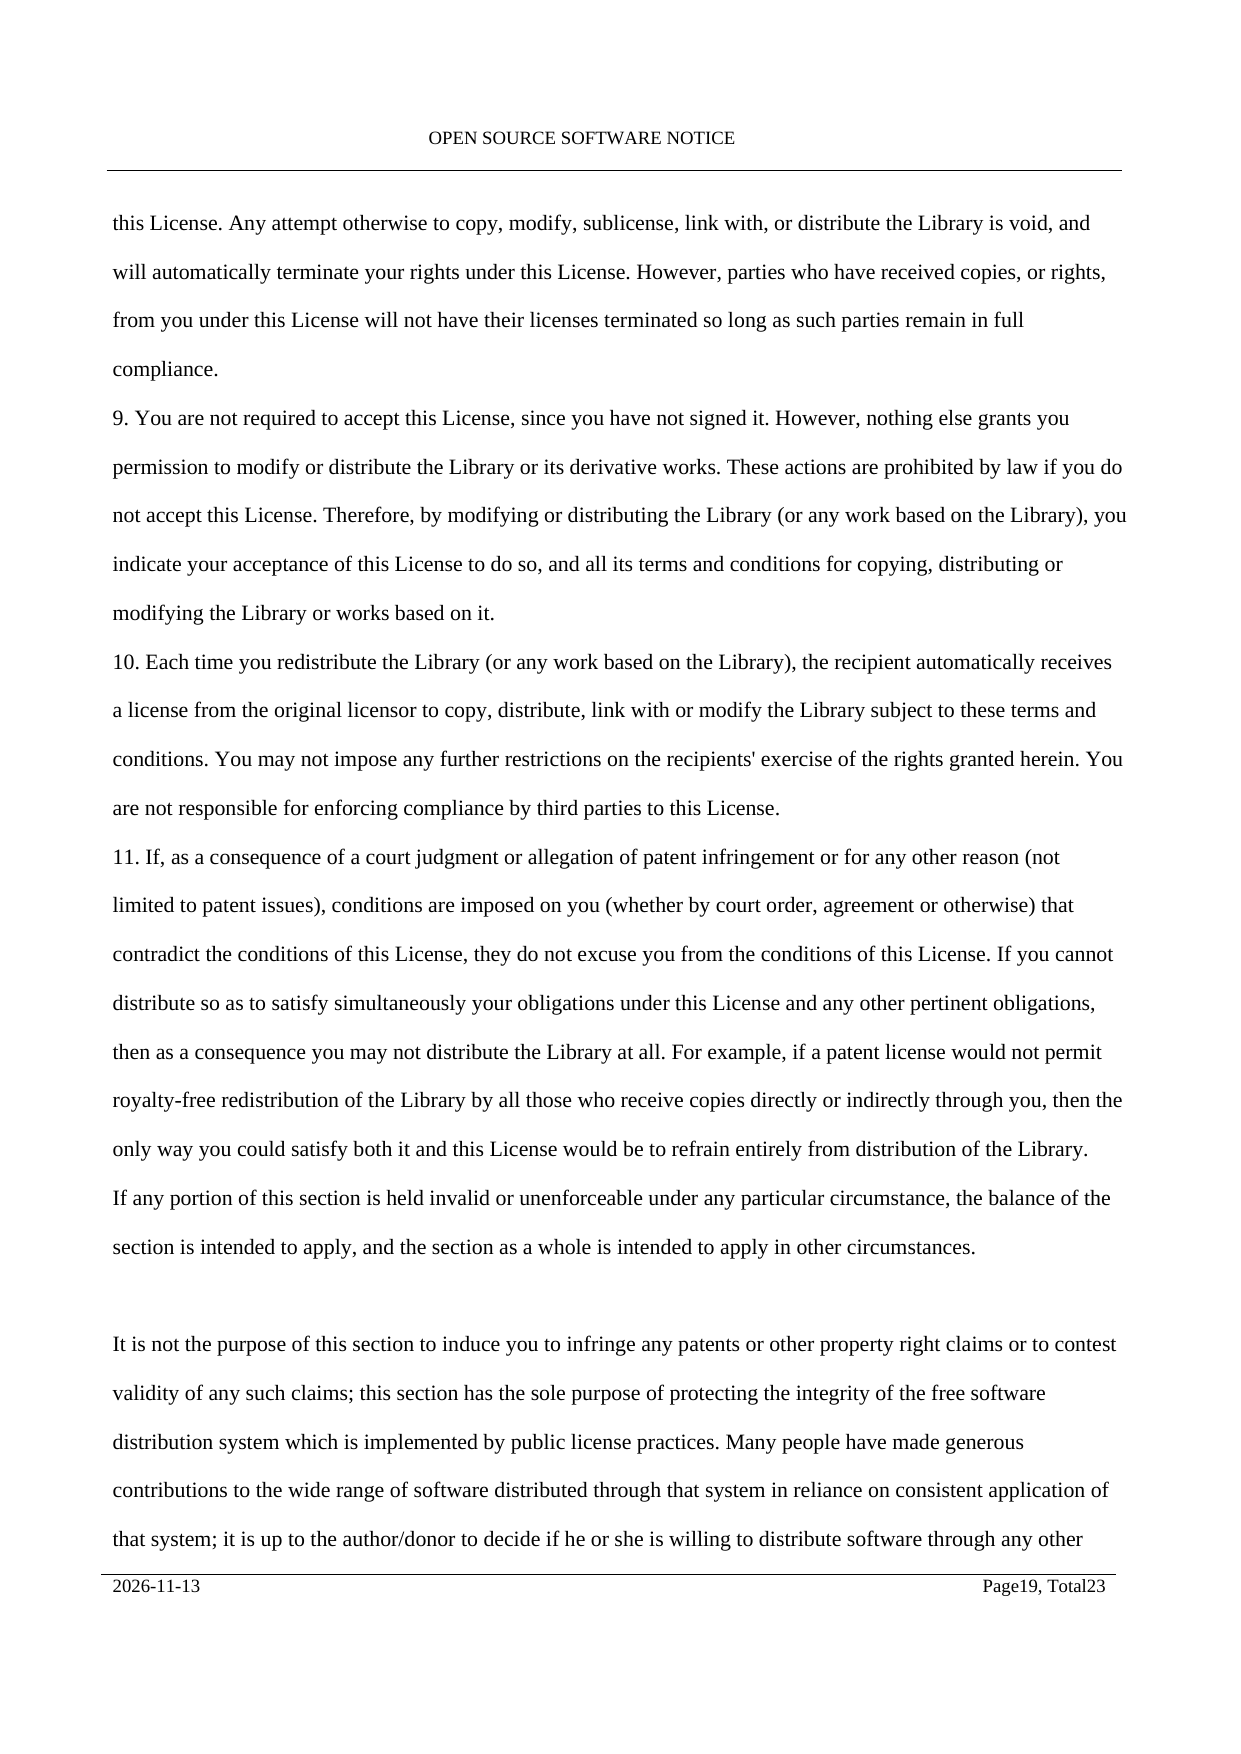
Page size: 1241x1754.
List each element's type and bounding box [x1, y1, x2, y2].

text [112, 206, 1128, 1555]
